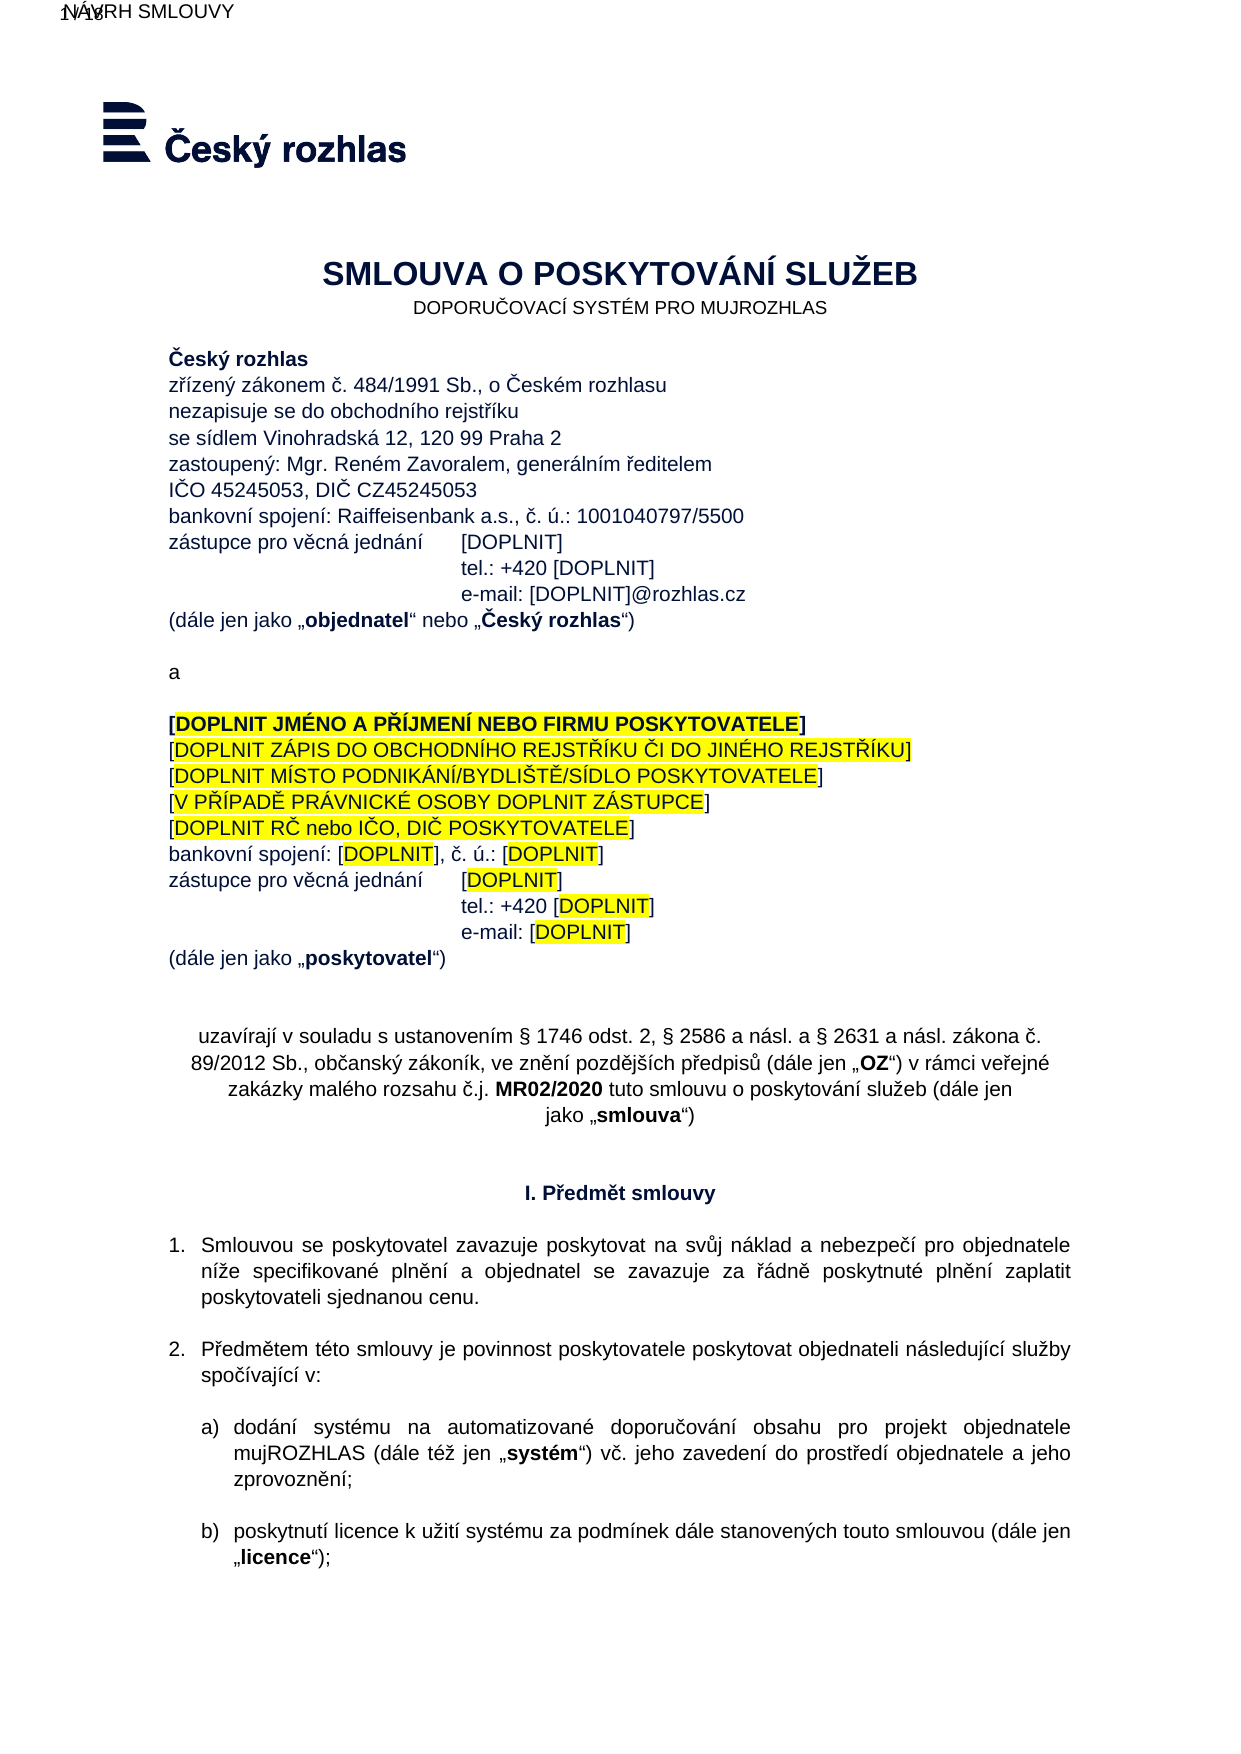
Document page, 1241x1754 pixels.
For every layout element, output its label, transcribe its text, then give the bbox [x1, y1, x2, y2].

list Předmětem této smlouvy je povinnost poskytovatele poskytovat objednateli následující služby spočívající v: [168, 1336, 1072, 1388]
text tel.: +420 [DOPLNIT] [168, 893, 1072, 919]
text bankovní spojení: [DOPLNIT], č. ú.: [DOPLNIT] [168, 841, 1072, 867]
list poskytnutí licence k užití systému za podmínek dále stanovených touto smlouvou (dále jen „licence“); [201, 1518, 1072, 1570]
text Český rozhlas [168, 346, 1072, 372]
text zastoupený: Mgr. Reném Zavoralem, generálním ředitelem [168, 450, 1072, 476]
text [DOPLNIT JMÉNO A PŘÍJMENÍ NEBO FIRMU POSKYTOVATELE] [168, 711, 1072, 737]
text (dále jen jako „poskytovatel“) [168, 945, 1072, 971]
text (dále jen jako „objednatel“ nebo „Český rozhlas“) [168, 606, 1072, 632]
text se sídlem Vinohradská 12, 120 99 Praha 2 [168, 424, 1072, 450]
text [V PŘÍPADĚ PRÁVNICKÉ OSOBY DOPLNIT ZÁSTUPCE] [168, 789, 1072, 815]
text zřízený zákonem č. 484/1991 Sb., o Českém rozhlasu [168, 372, 1072, 398]
text a [168, 658, 1072, 684]
text tel.: +420 [DOPLNIT] [168, 554, 1072, 580]
text zástupce pro věcná jednání [DOPLNIT] [168, 867, 1072, 893]
text DOPORUČOVACÍ SYSTÉM PRO MUJROZHLAS [168, 294, 1072, 320]
text e-mail: [DOPLNIT] [168, 919, 1072, 945]
text [DOPLNIT RČ nebo IČO, DIČ POSKYTOVATELE] [168, 815, 1072, 841]
title SMLOUVA O POSKYTOVÁNÍ SLUŽEB [168, 250, 1072, 294]
list Smlouvou se poskytovatel zavazuje poskytovat na svůj náklad a nebezpečí pro objednatele níže specifikované plnění a objednatel se zavazuje za řádně poskytnuté plnění zaplatit poskytovateli sjednanou cenu. [168, 1231, 1072, 1309]
subtitle Předmět smlouvy [168, 1179, 1072, 1205]
text IČO 45245053, DIČ CZ45245053 [168, 476, 1072, 502]
text nezapisuje se do obchodního rejstříku [168, 398, 1072, 424]
text bankovní spojení: Raiffeisenbank a.s., č. ú.: 1001040797/5500 [168, 502, 1072, 528]
text e-mail: [DOPLNIT]@rozhlas.cz [168, 580, 1072, 606]
list dodání systému na automatizované doporučování obsahu pro projekt objednatele mujROZHLAS (dále též jen „systém“) vč. jeho zavedení do prostředí objednatele a jeho zprovoznění; [201, 1414, 1072, 1492]
text [DOPLNIT ZÁPIS DO OBCHODNÍHO REJSTŘÍKU ČI DO JINÉHO REJSTŘÍKU] [168, 737, 1072, 763]
text [DOPLNIT MÍSTO PODNIKÁNÍ/BYDLIŠTĚ/SÍDLO POSKYTOVATELE] [168, 763, 1072, 789]
text uzavírají v souladu s ustanovením § 1746 odst. 2, § 2586 a násl. a § 2631 a násl. zákona č. 89/2012 Sb., občanský zákoník, ve znění pozdějších předpisů (dále jen „OZ“) v rámci veřejné zakázky malého rozsahu č.j. MR02/2020 tuto smlouvu o poskytování služeb (dále jen jako „smlouva“) [168, 1023, 1072, 1127]
picture [103, 102, 406, 168]
text zástupce pro věcná jednání [DOPLNIT] [168, 528, 1072, 554]
